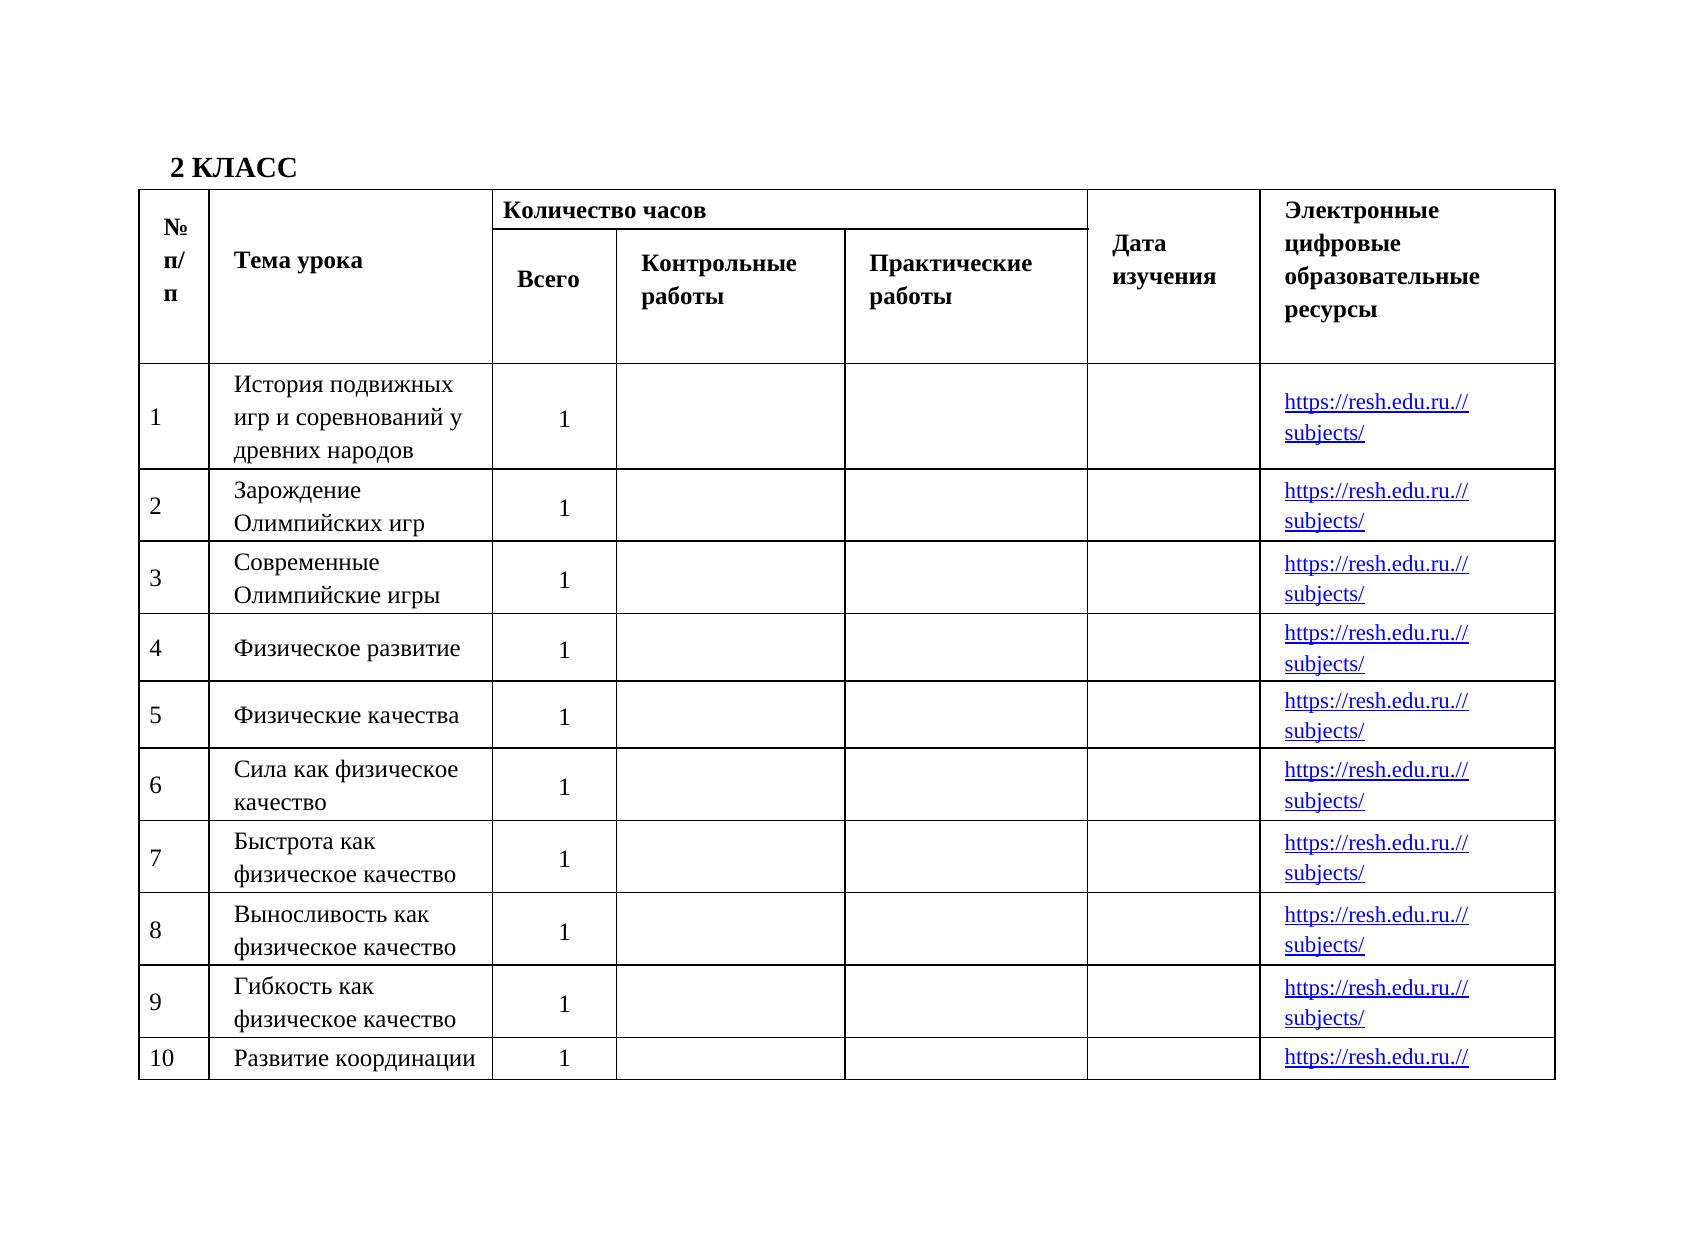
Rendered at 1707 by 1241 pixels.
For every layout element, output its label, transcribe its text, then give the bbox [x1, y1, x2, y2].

table_cell 1 [493, 966, 616, 1037]
table_cell 1 [493, 1038, 616, 1078]
table_cell Контрольные работы [617, 230, 844, 362]
table_header Электронные цифровые образовательные ресурсы [1261, 190, 1554, 362]
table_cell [210, 1038, 492, 1078]
table_cell [617, 470, 844, 540]
table_cell [846, 364, 1087, 468]
table_cell [1088, 542, 1259, 613]
table_cell [846, 682, 1087, 747]
table_cell [617, 1038, 844, 1078]
table_cell Быстрота как физическое качество [210, 821, 492, 892]
table_header Дата изучения [1088, 190, 1259, 362]
table_cell 5 [140, 682, 208, 747]
table_cell Гибкость как физическое качество [210, 966, 492, 1037]
table_cell [846, 966, 1087, 1037]
table_cell Физические качества [210, 682, 492, 747]
table_cell Сила как физическое качество [210, 749, 492, 819]
table_cell [1088, 682, 1259, 747]
table_cell 1 [493, 364, 616, 468]
table_cell [1088, 821, 1259, 892]
table_cell [846, 749, 1087, 819]
table_cell [617, 614, 844, 680]
table_cell https://resh.edu.ru.//subjects/ [1261, 542, 1554, 613]
table_cell [1088, 470, 1259, 540]
table_cell 1 [493, 614, 616, 680]
table_cell https://resh.edu.ru.//subjects/ [1261, 821, 1554, 892]
table_cell [617, 821, 844, 892]
table_cell [1088, 364, 1259, 468]
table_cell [1261, 1038, 1554, 1078]
table_cell Современные Олимпийские игры [210, 542, 492, 613]
table_cell 1 [493, 821, 616, 892]
table_cell [617, 542, 844, 613]
table_cell 1 [493, 749, 616, 819]
table_cell [617, 682, 844, 747]
table_cell [617, 893, 844, 964]
table_cell 4 [140, 614, 208, 680]
table_cell 2 [140, 470, 208, 540]
table_cell [846, 821, 1087, 892]
table_cell https://resh.edu.ru.//subjects/ [1261, 893, 1554, 964]
text 2 КЛАСС [162, 150, 1557, 183]
table_cell [1088, 966, 1259, 1037]
table_cell [1088, 893, 1259, 964]
table_cell 3 [140, 542, 208, 613]
table_cell Выносливость как физическое качество [210, 893, 492, 964]
table_cell 9 [140, 966, 208, 1037]
table_cell https://resh.edu.ru.//subjects/ [1261, 682, 1554, 747]
table_cell [1088, 614, 1259, 680]
table_cell https://resh.edu.ru.//subjects/ [1261, 470, 1554, 540]
table_cell 1 [493, 470, 616, 540]
table_cell [617, 966, 844, 1037]
table_cell [846, 470, 1087, 540]
table_cell [846, 893, 1087, 964]
table_cell 1 [140, 364, 208, 468]
table_header Количество часов [493, 190, 1087, 228]
table_cell https://resh.edu.ru.//subjects/ [1261, 966, 1554, 1037]
table_cell 10 [140, 1038, 208, 1078]
table_cell https://resh.edu.ru.//subjects/ [1261, 749, 1554, 819]
table_cell [617, 749, 844, 819]
table_header Тема урока [210, 190, 492, 362]
table_cell Всего [493, 230, 616, 362]
table_cell [1088, 749, 1259, 819]
table_cell История подвижных игр и соревнований у древних народов [210, 364, 492, 468]
table_cell https://resh.edu.ru.//subjects/ [1261, 364, 1554, 468]
table_cell 7 [140, 821, 208, 892]
table_cell [1088, 1038, 1259, 1078]
table_cell https://resh.edu.ru.//subjects/ [1261, 614, 1554, 680]
table_cell 8 [140, 893, 208, 964]
table_header № п/п [140, 190, 208, 362]
table_cell 6 [140, 749, 208, 819]
table_cell [846, 542, 1087, 613]
table_cell Физическое развитие [210, 614, 492, 680]
table_cell 1 [493, 893, 616, 964]
table_cell [617, 364, 844, 468]
table_cell 1 [493, 542, 616, 613]
table_cell [846, 614, 1087, 680]
table_cell Зарождение Олимпийских игр [210, 470, 492, 540]
table_cell Практические работы [846, 230, 1087, 362]
table_cell [846, 1038, 1087, 1078]
table_cell 1 [493, 682, 616, 747]
